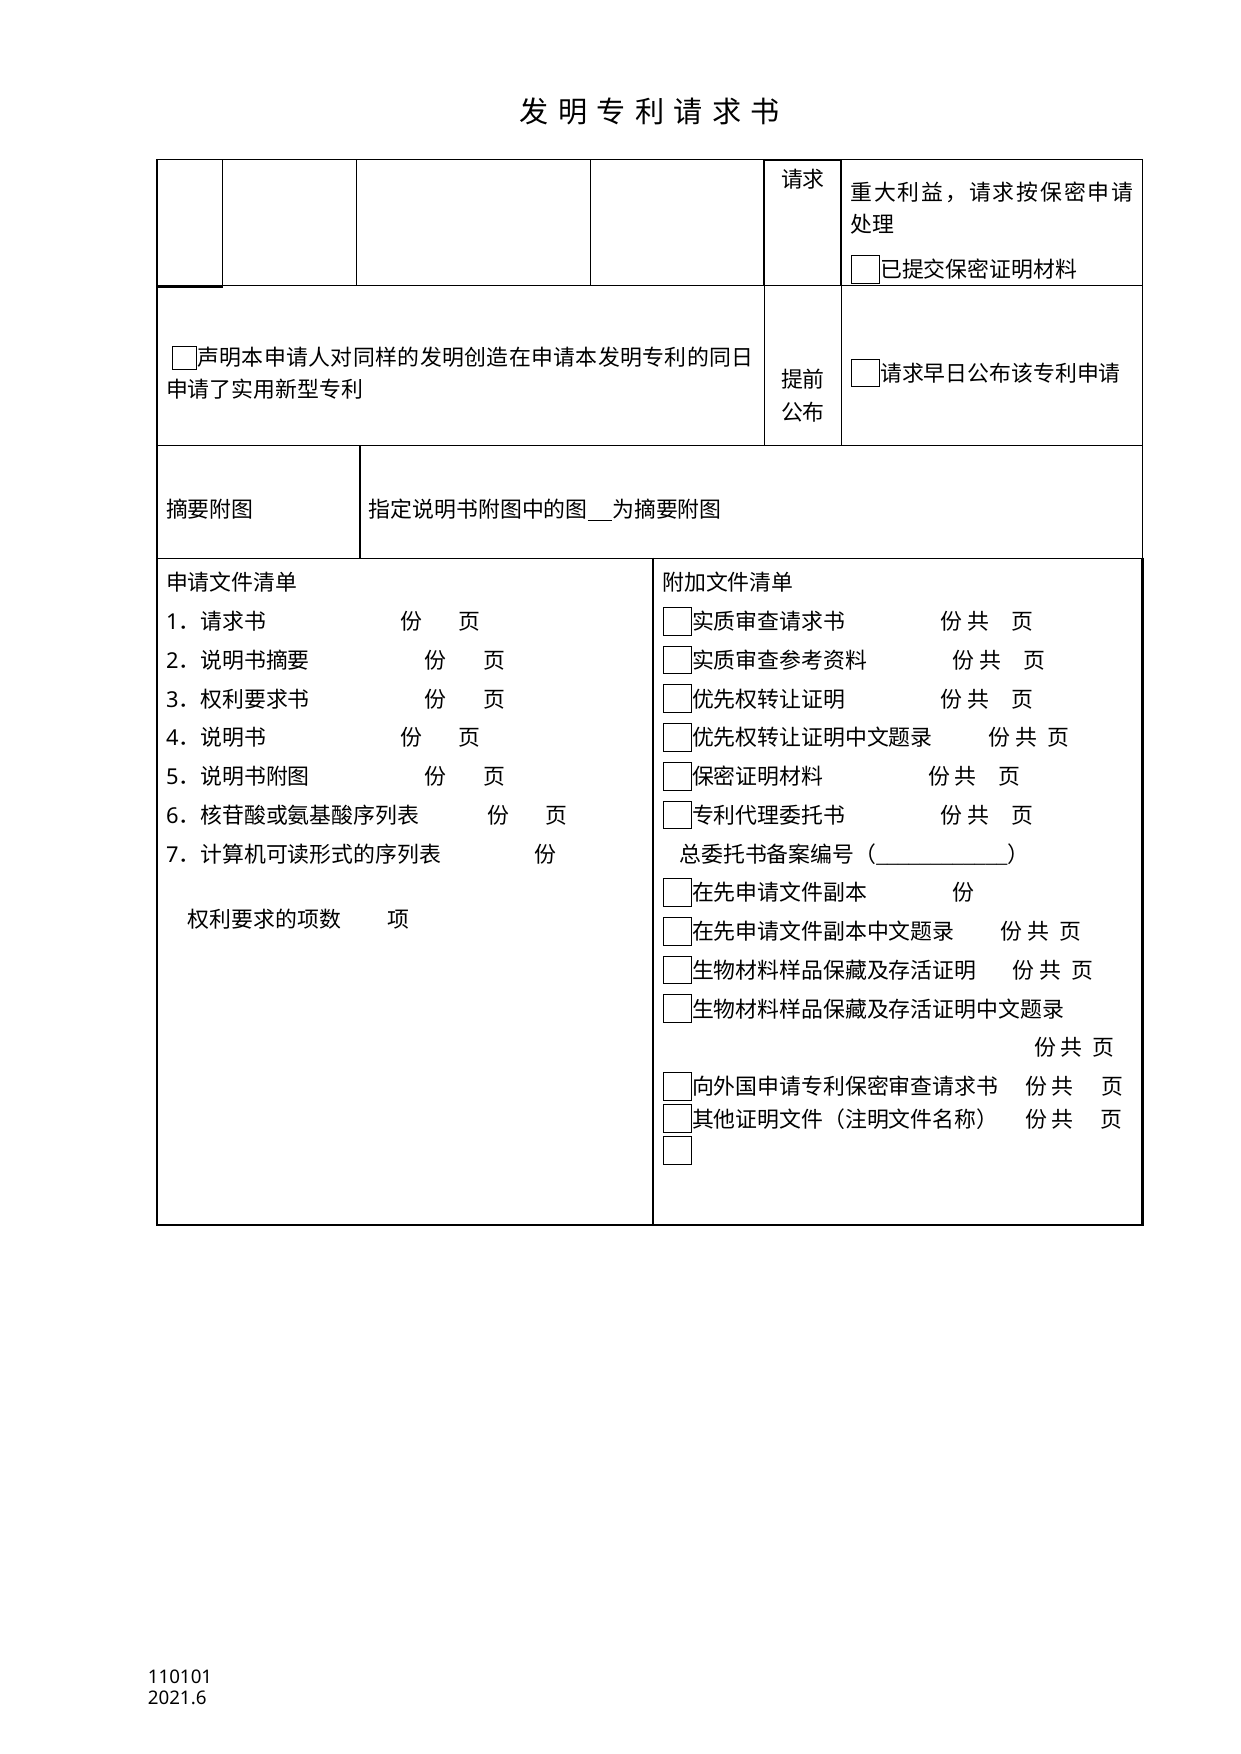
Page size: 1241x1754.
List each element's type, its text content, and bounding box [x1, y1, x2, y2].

table_cell 声明本申请人对同样的发明创造在申请本发明专利的同日申请了实用新型专利 [158, 286, 764, 445]
table_cell 摘要附图 [158, 446, 359, 558]
table_cell 申请文件清单 1．请求书 份 页 2．说明书摘要 份 页 3．权利要求书 份 页 4．说明书 份 页 5．说明书附图 份 页 6．核苷酸或氨基酸序列表 份 页 7．计算机可读形式的序列表 份 权利要求的项数 项 [158, 559, 652, 1224]
table_cell 请求早日公布该专利申请 [842, 286, 1142, 445]
table_cell 提前公布 [765, 286, 841, 445]
table_cell 指定说明书附图中的图 为摘要附图 [361, 446, 1142, 558]
table_cell [223, 160, 356, 284]
table_cell [357, 160, 590, 284]
table_cell [591, 160, 763, 284]
table_cell 附加文件清单 实质审查请求书 份 共 页 实质审查参考资料 份 共 页 优先权转让证明 份 共 页 优先权转让证明中文题录 份 共 页 保密证明材料 份 共 页 专利代理委托书 份 共 页 总委托书备案编号（____________） 在先申请文件副本 份 在先申请文件副本中文题录 份 共 页 生物材料样品保藏及存活证明 份 共 页 生物材料样品保藏及存活证明中文题录 份 共 页 向外国申请专利保密审查请求书 份 共 页 其他证明文件（注明文件名称） 份 共 页 [654, 559, 1141, 1224]
